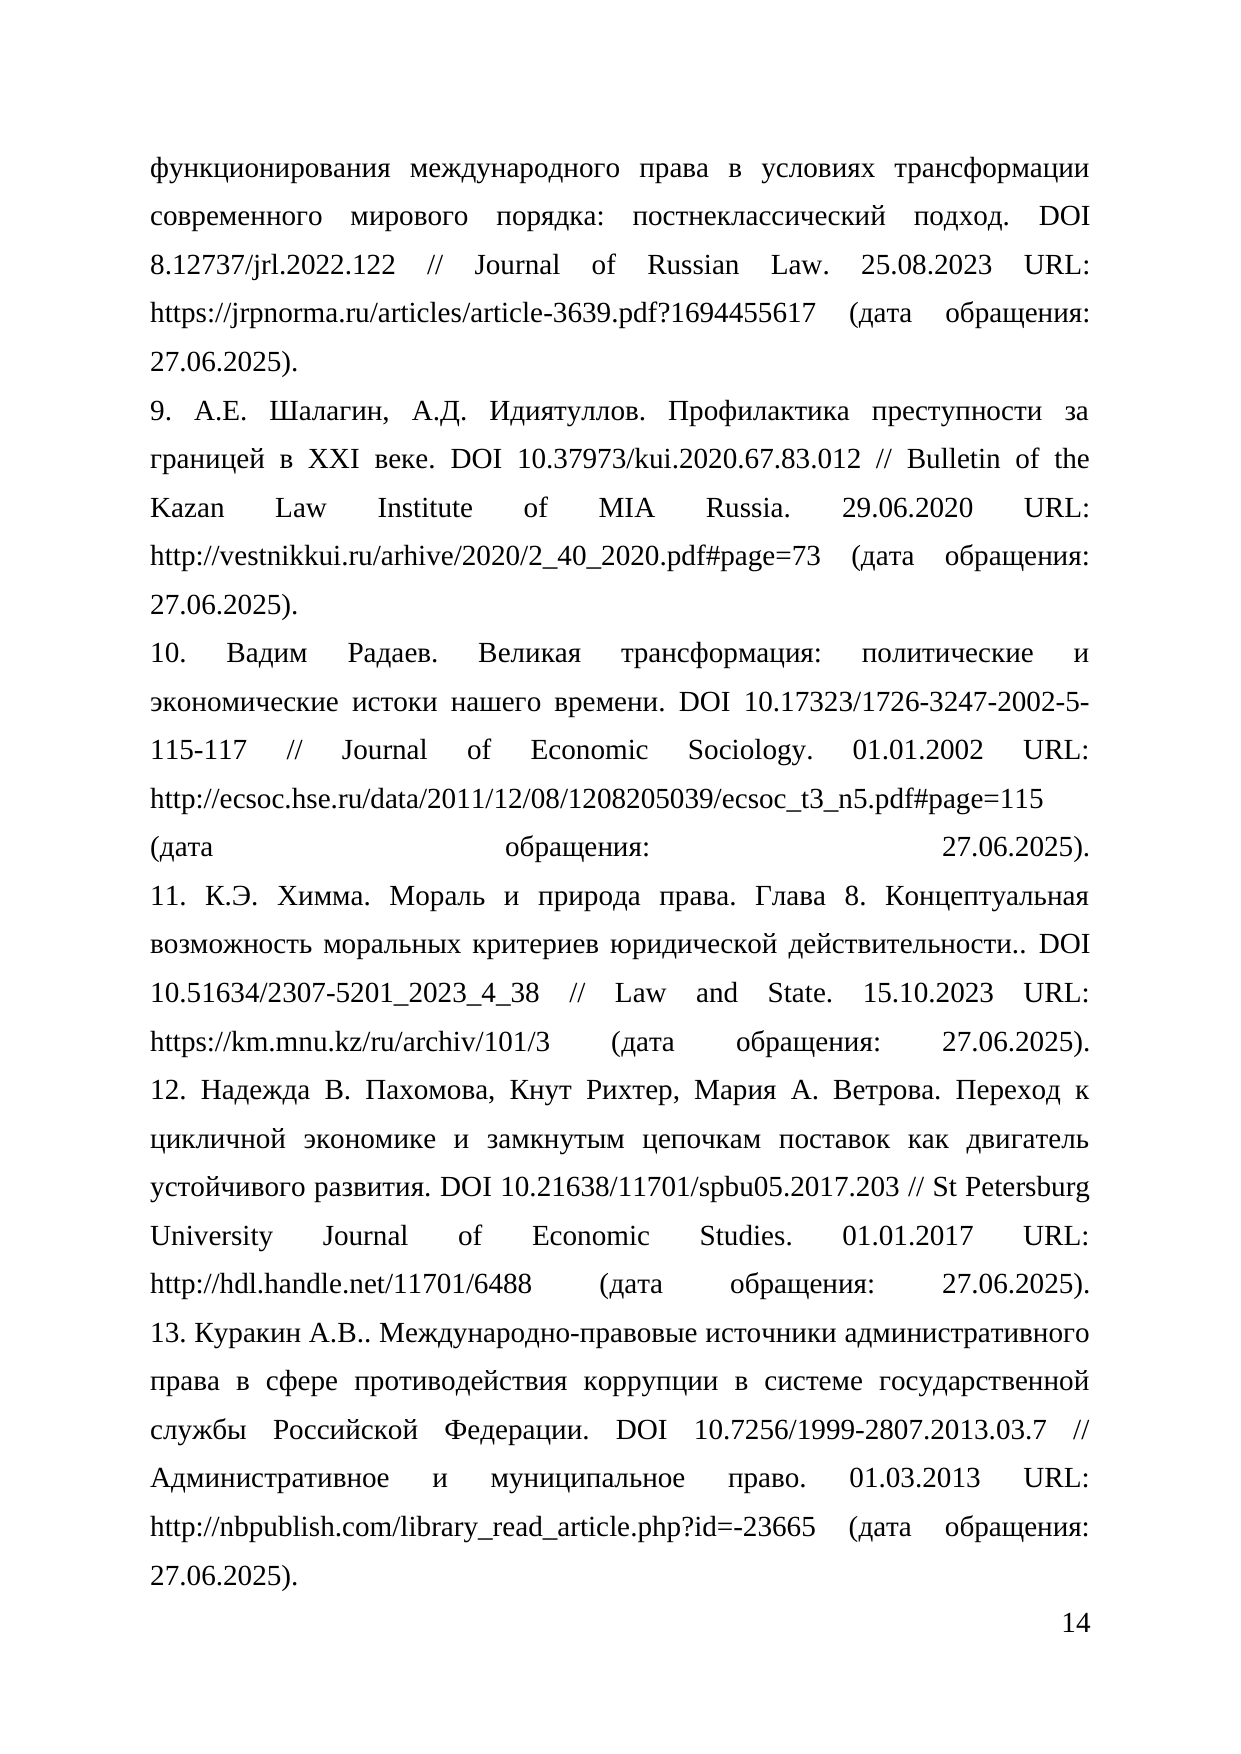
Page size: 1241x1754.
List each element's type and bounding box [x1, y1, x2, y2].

text [150, 150, 1090, 1591]
